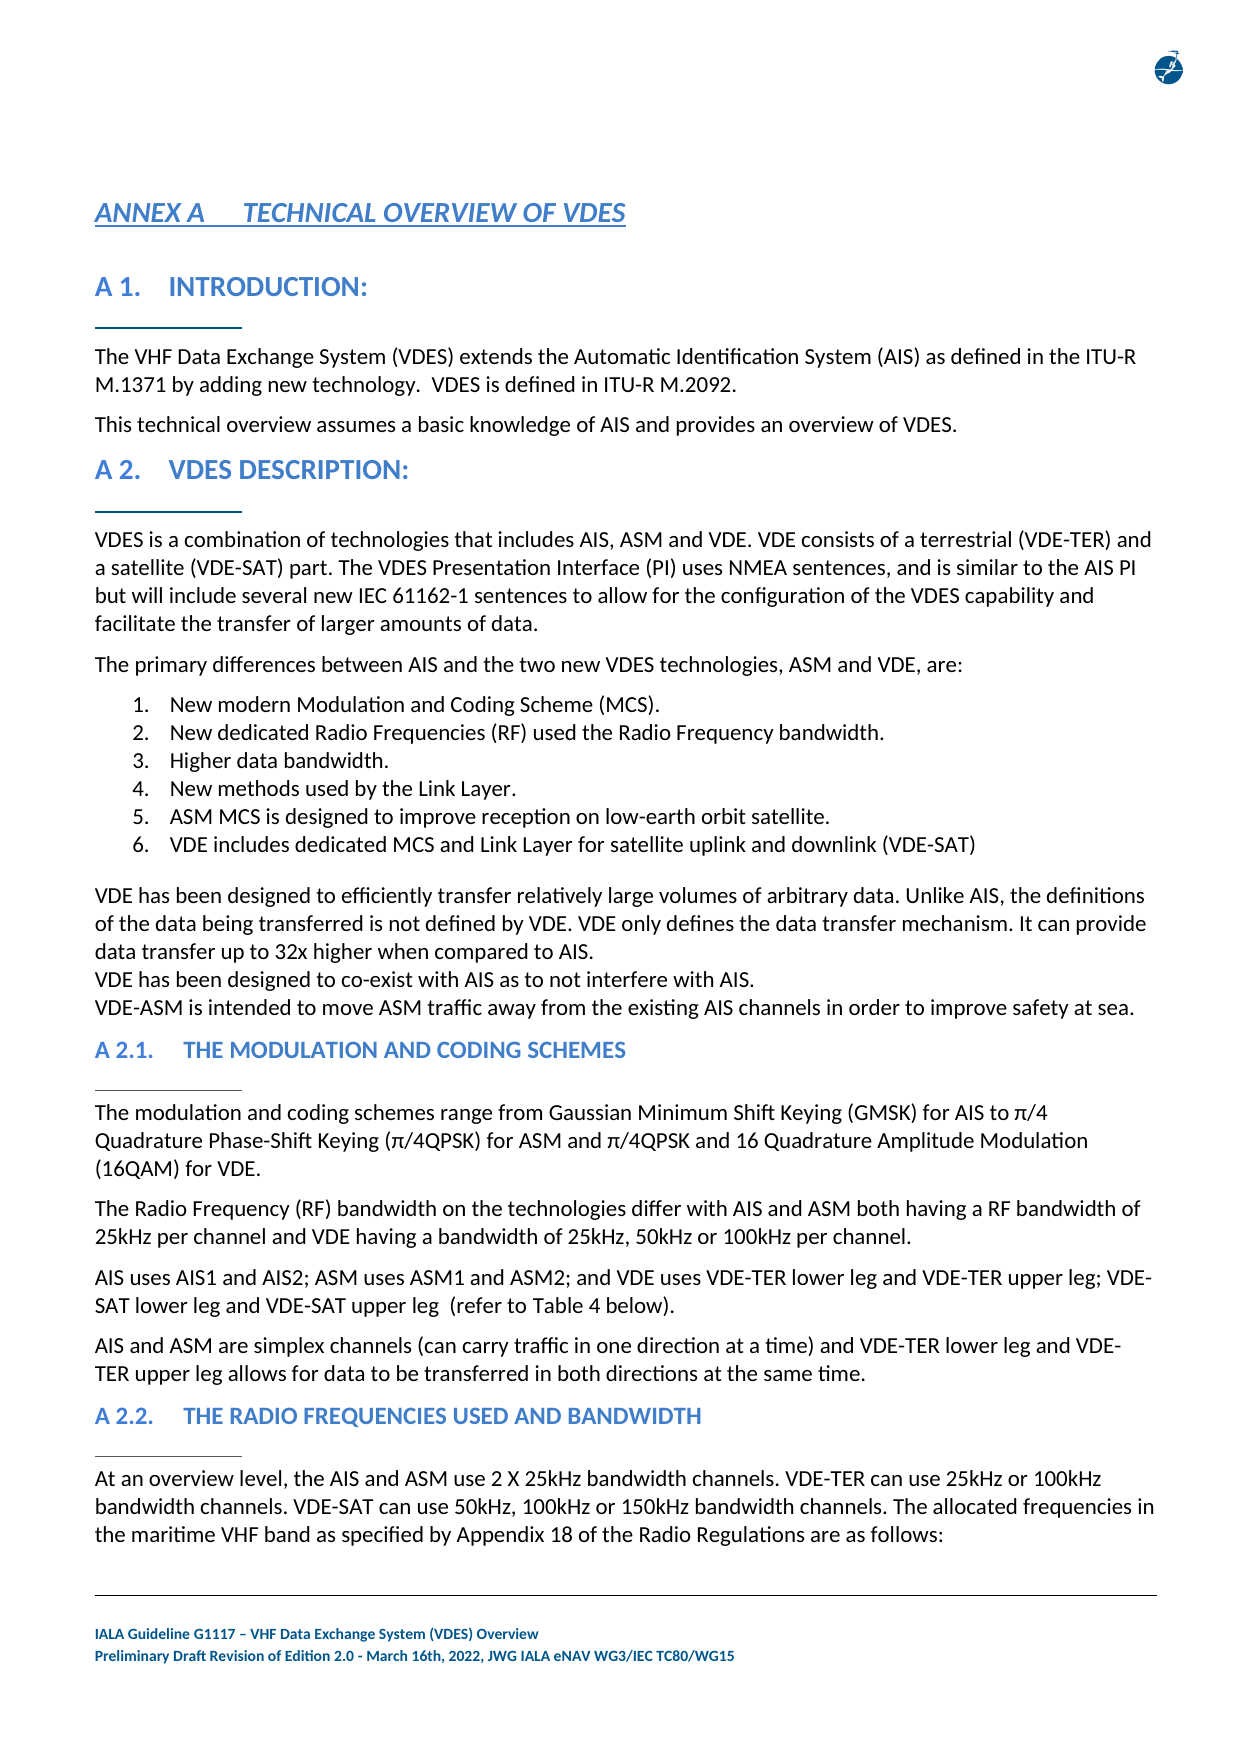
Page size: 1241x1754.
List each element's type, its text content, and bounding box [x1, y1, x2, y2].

list ASM MCS is designed to improve reception on low-earth orbit satellite. [132, 802, 1157, 830]
text This technical overview assumes a basic knowledge of AIS and provides an overview of VDES. [94, 410, 1157, 438]
text VDES is a combination of technologies that includes AIS, ASM and VDE. VDE consists of a terrestrial (VDE-TER) and a satellite (VDE-SAT) part. The VDES Presentation Interface (PI) uses NMEA sentences, and is similar to the AIS PI but will include several new IEC 61162-1 sentences to allow for the configuration of the VDES capability and facilitate the transfer of larger amounts of data. [94, 525, 1157, 637]
list Higher data bandwidth. [132, 746, 1157, 774]
text At an overview level, the AIS and ASM use 2 X 25kHz bandwidth channels. VDE-TER can use 25kHz or 100kHz bandwidth channels. VDE-SAT can use 50kHz, 100kHz or 150kHz bandwidth channels. The allocated frequencies in the maritime VHF band as specified by Appendix 18 of the Radio Regulations are as follows: [94, 1464, 1157, 1548]
text Technical Overview of VDES [94, 194, 1157, 230]
text VDE-ASM is intended to move ASM traffic away from the existing AIS channels in order to improve safety at sea. [94, 993, 1157, 1021]
list VDE includes dedicated MCS and Link Layer for satellite uplink and downlink (VDE-SAT) [132, 830, 1157, 858]
text The primary differences between AIS and the two new VDES technologies, ASM and VDE, are: [94, 650, 1157, 678]
text The radio frequencies used and bandwidth [94, 1400, 1157, 1430]
list New methods used by the Link Layer. [132, 774, 1157, 802]
picture [1123, 0, 1241, 119]
text AIS uses AIS1 and AIS2; ASM uses ASM1 and ASM2; and VDE uses VDE-TER lower leg and VDE-TER upper leg; VDE-SAT lower leg and VDE-SAT upper leg (refer to Table 5 below). [94, 1263, 1157, 1319]
list New dedicated Radio Frequencies (RF) used the Radio Frequency bandwidth. [132, 718, 1157, 746]
text VDE has been designed to co-exist with AIS as to not interfere with AIS. [94, 965, 1157, 993]
text The Radio Frequency (RF) bandwidth on the technologies differ with AIS and ASM both having a RF bandwidth of 25kHz per channel and VDE having a bandwidth of 25kHz, 50kHz or 100kHz per channel. [94, 1194, 1157, 1250]
text The VHF Data Exchange System (VDES) extends the Automatic Identification System (AIS) as defined in the ITU-R M.1371 by adding new technology. VDES is defined in ITU-R M.2092. [94, 342, 1157, 398]
text The Modulation and Coding Schemes [94, 1034, 1157, 1064]
text AIS and ASM are simplex channels (can carry traffic in one direction at a time) and VDE-TER lower leg and VDE-TER upper leg allows for data to be transferred in both directions at the same time. [94, 1331, 1157, 1387]
text VDES description: [94, 451, 1157, 487]
text The modulation and coding schemes range from Gaussian Minimum Shift Keying (GMSK) for AIS to π/4 Quadrature Phase-Shift Keying (π/4QPSK) for ASM and π/4QPSK and 16 Quadrature Amplitude Modulation (16QAM) for VDE. [94, 1098, 1157, 1182]
text Introduction: [94, 268, 1157, 303]
list New modern Modulation and Coding Scheme (MCS). [132, 690, 1157, 718]
text VDE has been designed to efficiently transfer relatively large volumes of arbitrary data. Unlike AIS, the definitions of the data being transferred is not defined by VDE. VDE only defines the data transfer mechanism. It can provide data transfer up to 32x higher when compared to AIS. [94, 881, 1157, 965]
